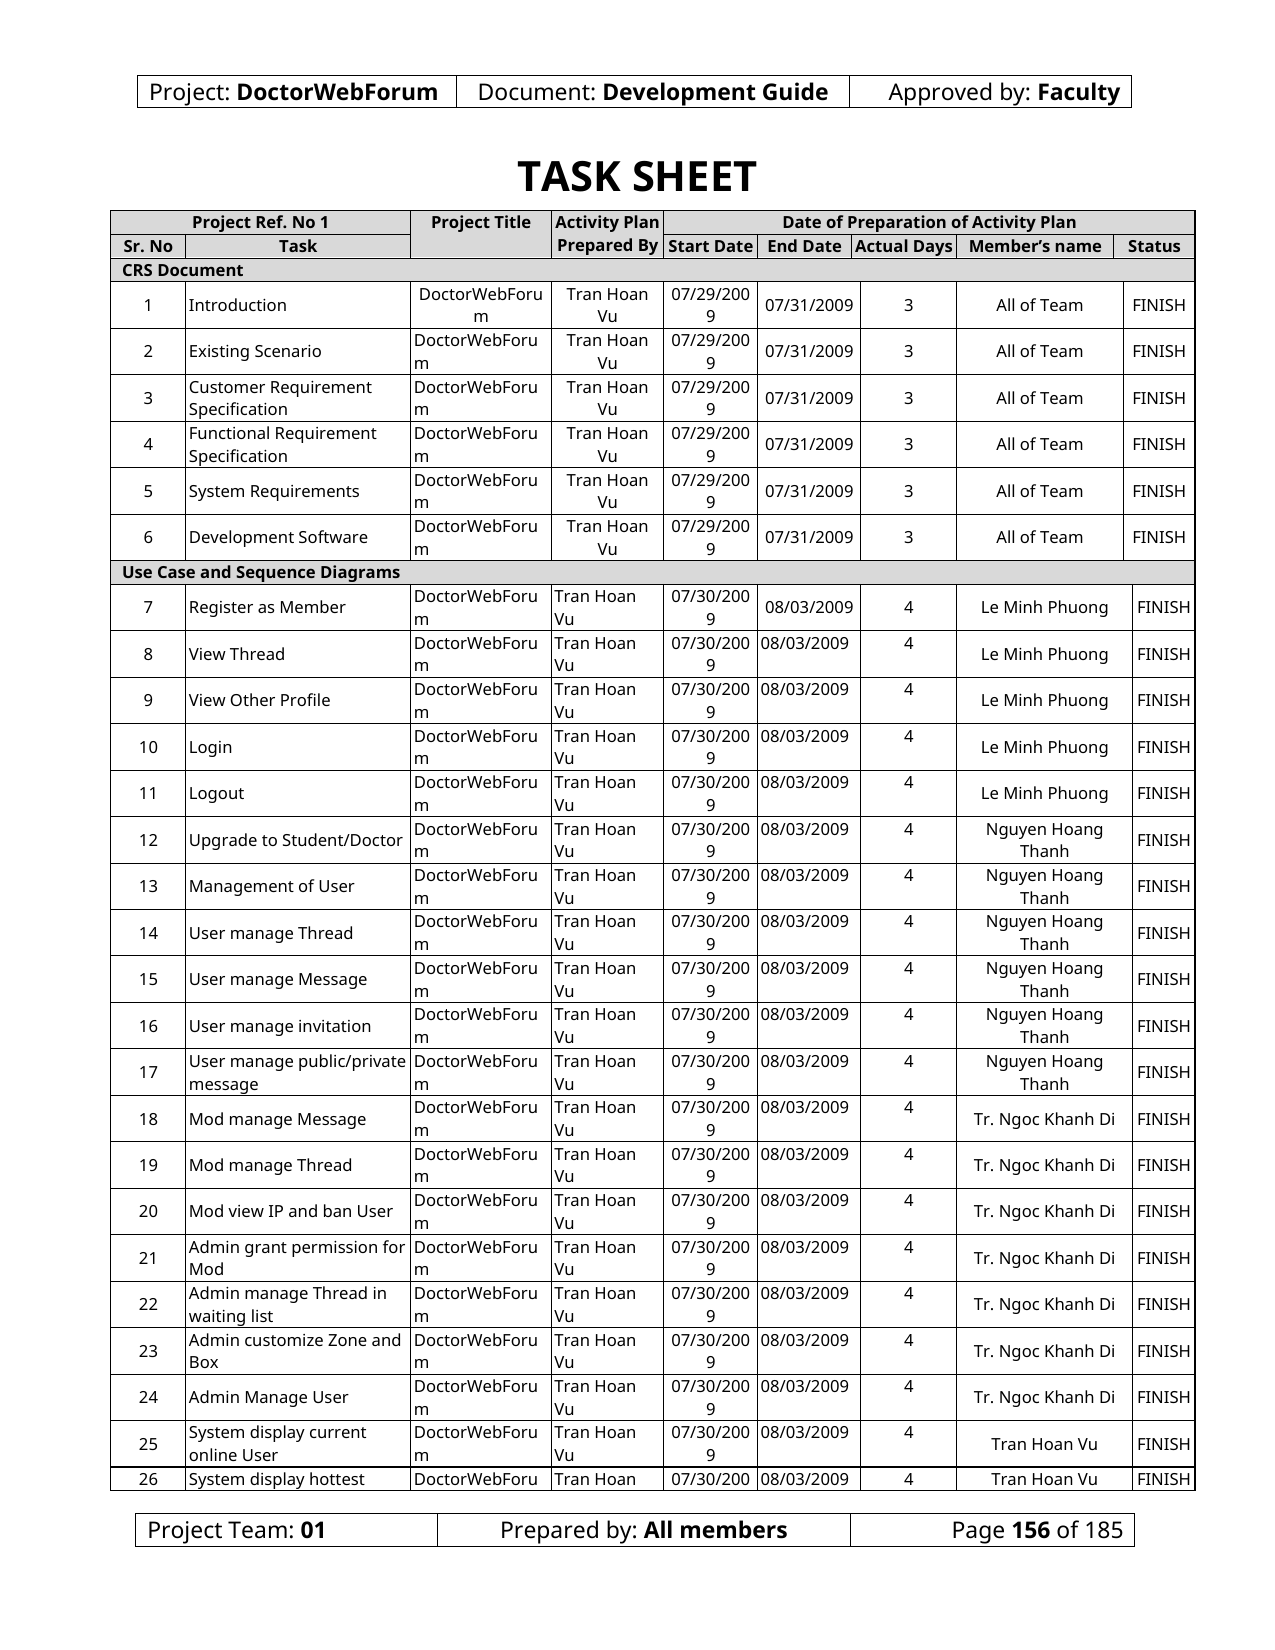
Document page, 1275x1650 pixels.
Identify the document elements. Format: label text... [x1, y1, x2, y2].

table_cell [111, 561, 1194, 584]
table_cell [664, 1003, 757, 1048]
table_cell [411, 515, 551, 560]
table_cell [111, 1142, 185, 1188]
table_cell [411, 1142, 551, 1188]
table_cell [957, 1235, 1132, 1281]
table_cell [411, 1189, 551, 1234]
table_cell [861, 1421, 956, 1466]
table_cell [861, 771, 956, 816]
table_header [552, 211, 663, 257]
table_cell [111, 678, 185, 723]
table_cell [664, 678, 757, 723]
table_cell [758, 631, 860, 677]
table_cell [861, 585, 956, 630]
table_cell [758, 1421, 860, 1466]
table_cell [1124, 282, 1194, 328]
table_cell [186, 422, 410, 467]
subtitle TASK SHEET [147, 147, 1128, 204]
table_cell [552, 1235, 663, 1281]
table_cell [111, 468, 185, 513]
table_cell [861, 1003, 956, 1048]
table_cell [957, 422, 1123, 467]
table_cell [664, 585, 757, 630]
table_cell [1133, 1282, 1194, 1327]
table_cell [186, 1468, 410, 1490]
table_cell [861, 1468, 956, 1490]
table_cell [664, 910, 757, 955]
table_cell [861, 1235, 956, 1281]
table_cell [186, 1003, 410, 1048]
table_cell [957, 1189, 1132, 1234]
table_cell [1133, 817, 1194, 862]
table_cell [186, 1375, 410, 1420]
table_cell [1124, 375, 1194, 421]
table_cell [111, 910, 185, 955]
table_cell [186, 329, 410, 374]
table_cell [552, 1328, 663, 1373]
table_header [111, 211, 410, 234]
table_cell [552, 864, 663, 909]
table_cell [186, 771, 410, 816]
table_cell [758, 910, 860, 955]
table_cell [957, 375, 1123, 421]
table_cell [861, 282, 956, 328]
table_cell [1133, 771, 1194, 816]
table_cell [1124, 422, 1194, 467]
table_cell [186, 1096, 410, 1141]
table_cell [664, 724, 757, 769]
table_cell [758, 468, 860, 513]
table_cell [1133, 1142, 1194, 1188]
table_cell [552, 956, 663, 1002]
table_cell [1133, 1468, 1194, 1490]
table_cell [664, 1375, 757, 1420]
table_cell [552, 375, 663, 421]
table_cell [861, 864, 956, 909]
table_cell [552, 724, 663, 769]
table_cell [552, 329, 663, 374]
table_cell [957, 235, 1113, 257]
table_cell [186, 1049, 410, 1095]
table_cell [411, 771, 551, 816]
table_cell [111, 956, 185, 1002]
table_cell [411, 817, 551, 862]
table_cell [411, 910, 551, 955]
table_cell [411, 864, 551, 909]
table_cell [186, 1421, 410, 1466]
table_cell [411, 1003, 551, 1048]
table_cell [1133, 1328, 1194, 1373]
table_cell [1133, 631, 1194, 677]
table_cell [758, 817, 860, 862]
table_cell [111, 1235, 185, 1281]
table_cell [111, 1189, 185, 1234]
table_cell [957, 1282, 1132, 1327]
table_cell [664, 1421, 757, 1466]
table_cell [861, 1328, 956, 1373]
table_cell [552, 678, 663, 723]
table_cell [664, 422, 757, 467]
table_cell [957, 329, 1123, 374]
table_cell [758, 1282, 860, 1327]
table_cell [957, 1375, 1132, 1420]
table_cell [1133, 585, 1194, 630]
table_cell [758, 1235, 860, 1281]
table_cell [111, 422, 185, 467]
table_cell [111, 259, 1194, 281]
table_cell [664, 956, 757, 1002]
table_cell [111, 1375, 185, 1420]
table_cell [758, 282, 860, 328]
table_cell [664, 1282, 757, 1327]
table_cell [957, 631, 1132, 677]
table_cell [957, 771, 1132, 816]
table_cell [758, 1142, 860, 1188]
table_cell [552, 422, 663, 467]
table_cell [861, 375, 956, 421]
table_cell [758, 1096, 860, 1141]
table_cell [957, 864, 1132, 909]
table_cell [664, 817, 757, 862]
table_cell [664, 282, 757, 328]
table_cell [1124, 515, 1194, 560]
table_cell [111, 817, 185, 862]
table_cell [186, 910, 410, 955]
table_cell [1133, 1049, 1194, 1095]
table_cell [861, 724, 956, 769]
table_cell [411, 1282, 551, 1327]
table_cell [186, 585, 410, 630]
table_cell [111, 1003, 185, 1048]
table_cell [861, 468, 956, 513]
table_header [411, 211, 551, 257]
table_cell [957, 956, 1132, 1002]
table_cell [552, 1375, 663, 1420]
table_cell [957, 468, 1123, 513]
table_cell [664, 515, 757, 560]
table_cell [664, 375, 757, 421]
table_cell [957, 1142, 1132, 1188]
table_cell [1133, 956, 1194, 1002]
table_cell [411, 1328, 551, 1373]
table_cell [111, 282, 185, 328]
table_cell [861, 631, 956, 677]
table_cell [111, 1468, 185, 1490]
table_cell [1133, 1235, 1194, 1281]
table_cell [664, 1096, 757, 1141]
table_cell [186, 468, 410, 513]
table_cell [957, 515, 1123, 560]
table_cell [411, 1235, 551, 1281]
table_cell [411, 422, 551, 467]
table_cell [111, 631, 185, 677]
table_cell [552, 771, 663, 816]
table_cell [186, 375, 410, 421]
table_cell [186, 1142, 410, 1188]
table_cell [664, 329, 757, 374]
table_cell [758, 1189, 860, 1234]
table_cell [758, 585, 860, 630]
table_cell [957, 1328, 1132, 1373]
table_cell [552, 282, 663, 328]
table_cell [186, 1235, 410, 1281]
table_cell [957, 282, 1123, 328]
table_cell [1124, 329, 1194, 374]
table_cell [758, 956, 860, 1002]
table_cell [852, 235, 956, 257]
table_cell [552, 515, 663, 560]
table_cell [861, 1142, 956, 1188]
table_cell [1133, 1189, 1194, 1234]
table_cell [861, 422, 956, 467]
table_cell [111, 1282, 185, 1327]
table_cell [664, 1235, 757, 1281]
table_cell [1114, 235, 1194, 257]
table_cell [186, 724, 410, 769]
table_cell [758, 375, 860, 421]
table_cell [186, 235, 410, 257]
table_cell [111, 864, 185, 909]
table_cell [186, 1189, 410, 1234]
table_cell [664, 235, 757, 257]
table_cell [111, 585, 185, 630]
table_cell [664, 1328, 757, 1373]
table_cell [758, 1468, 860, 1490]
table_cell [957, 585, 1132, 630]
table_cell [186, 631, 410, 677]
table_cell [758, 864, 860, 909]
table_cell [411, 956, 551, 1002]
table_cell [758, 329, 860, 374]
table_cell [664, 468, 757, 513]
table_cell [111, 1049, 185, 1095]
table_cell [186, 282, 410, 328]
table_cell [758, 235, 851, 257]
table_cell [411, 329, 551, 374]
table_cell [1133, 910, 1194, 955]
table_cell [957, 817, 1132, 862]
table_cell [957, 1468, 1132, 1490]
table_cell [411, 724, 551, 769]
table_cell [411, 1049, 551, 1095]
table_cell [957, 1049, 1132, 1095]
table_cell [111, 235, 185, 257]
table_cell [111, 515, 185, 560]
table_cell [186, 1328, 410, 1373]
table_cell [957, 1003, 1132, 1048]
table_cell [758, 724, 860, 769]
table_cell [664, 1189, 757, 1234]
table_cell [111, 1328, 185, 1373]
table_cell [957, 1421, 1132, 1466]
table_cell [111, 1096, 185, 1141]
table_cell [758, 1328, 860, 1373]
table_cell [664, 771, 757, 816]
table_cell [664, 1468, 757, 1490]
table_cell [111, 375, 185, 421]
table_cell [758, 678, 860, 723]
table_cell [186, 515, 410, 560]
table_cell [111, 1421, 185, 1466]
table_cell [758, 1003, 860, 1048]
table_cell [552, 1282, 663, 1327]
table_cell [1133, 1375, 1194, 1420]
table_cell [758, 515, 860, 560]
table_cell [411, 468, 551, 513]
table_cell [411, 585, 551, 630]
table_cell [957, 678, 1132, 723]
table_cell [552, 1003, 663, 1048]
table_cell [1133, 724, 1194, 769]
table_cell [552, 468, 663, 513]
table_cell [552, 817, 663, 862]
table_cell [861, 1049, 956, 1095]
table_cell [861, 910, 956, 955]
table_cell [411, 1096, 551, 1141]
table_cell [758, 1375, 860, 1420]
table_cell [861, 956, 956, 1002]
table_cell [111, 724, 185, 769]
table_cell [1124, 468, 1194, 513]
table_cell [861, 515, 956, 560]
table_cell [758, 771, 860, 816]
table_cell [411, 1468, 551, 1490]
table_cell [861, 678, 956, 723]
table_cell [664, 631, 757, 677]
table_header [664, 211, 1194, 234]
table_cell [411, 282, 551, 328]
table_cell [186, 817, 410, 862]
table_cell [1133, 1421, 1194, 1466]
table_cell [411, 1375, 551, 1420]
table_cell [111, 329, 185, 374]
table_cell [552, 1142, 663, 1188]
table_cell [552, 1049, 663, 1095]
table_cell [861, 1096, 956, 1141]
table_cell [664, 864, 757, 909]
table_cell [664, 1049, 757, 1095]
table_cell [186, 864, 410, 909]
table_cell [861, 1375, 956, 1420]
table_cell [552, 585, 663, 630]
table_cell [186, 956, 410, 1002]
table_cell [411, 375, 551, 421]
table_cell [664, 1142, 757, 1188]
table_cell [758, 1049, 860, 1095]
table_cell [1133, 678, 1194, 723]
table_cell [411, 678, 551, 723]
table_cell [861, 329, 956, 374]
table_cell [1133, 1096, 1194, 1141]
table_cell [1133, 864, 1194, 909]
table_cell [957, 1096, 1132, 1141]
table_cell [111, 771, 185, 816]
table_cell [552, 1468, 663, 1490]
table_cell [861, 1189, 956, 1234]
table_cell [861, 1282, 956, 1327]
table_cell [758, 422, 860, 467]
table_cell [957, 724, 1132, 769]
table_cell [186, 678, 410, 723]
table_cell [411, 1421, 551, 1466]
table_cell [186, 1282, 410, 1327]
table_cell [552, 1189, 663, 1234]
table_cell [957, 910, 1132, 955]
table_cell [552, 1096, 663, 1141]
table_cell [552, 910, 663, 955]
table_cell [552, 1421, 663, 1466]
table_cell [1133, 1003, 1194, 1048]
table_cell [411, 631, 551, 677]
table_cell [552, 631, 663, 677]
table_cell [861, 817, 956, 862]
